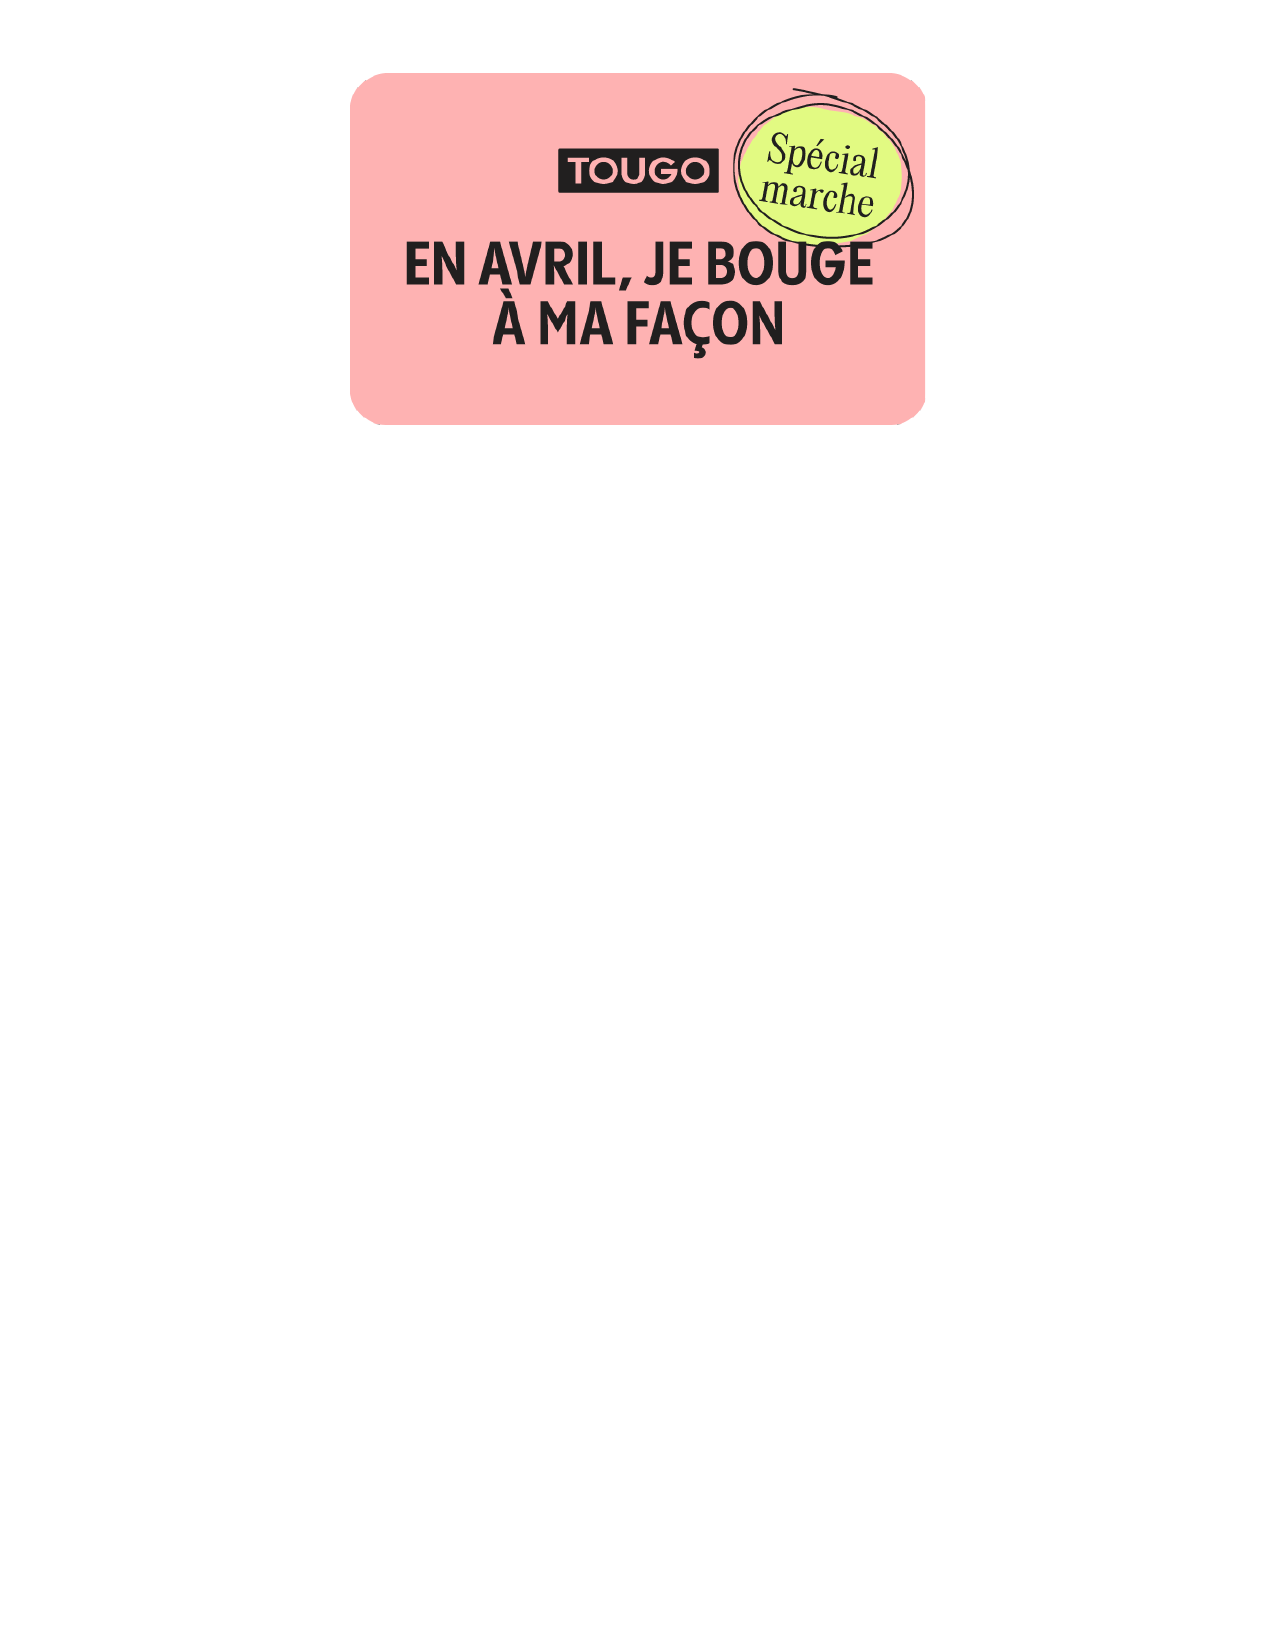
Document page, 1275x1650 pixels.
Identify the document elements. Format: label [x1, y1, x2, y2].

picture [350, 73, 926, 425]
